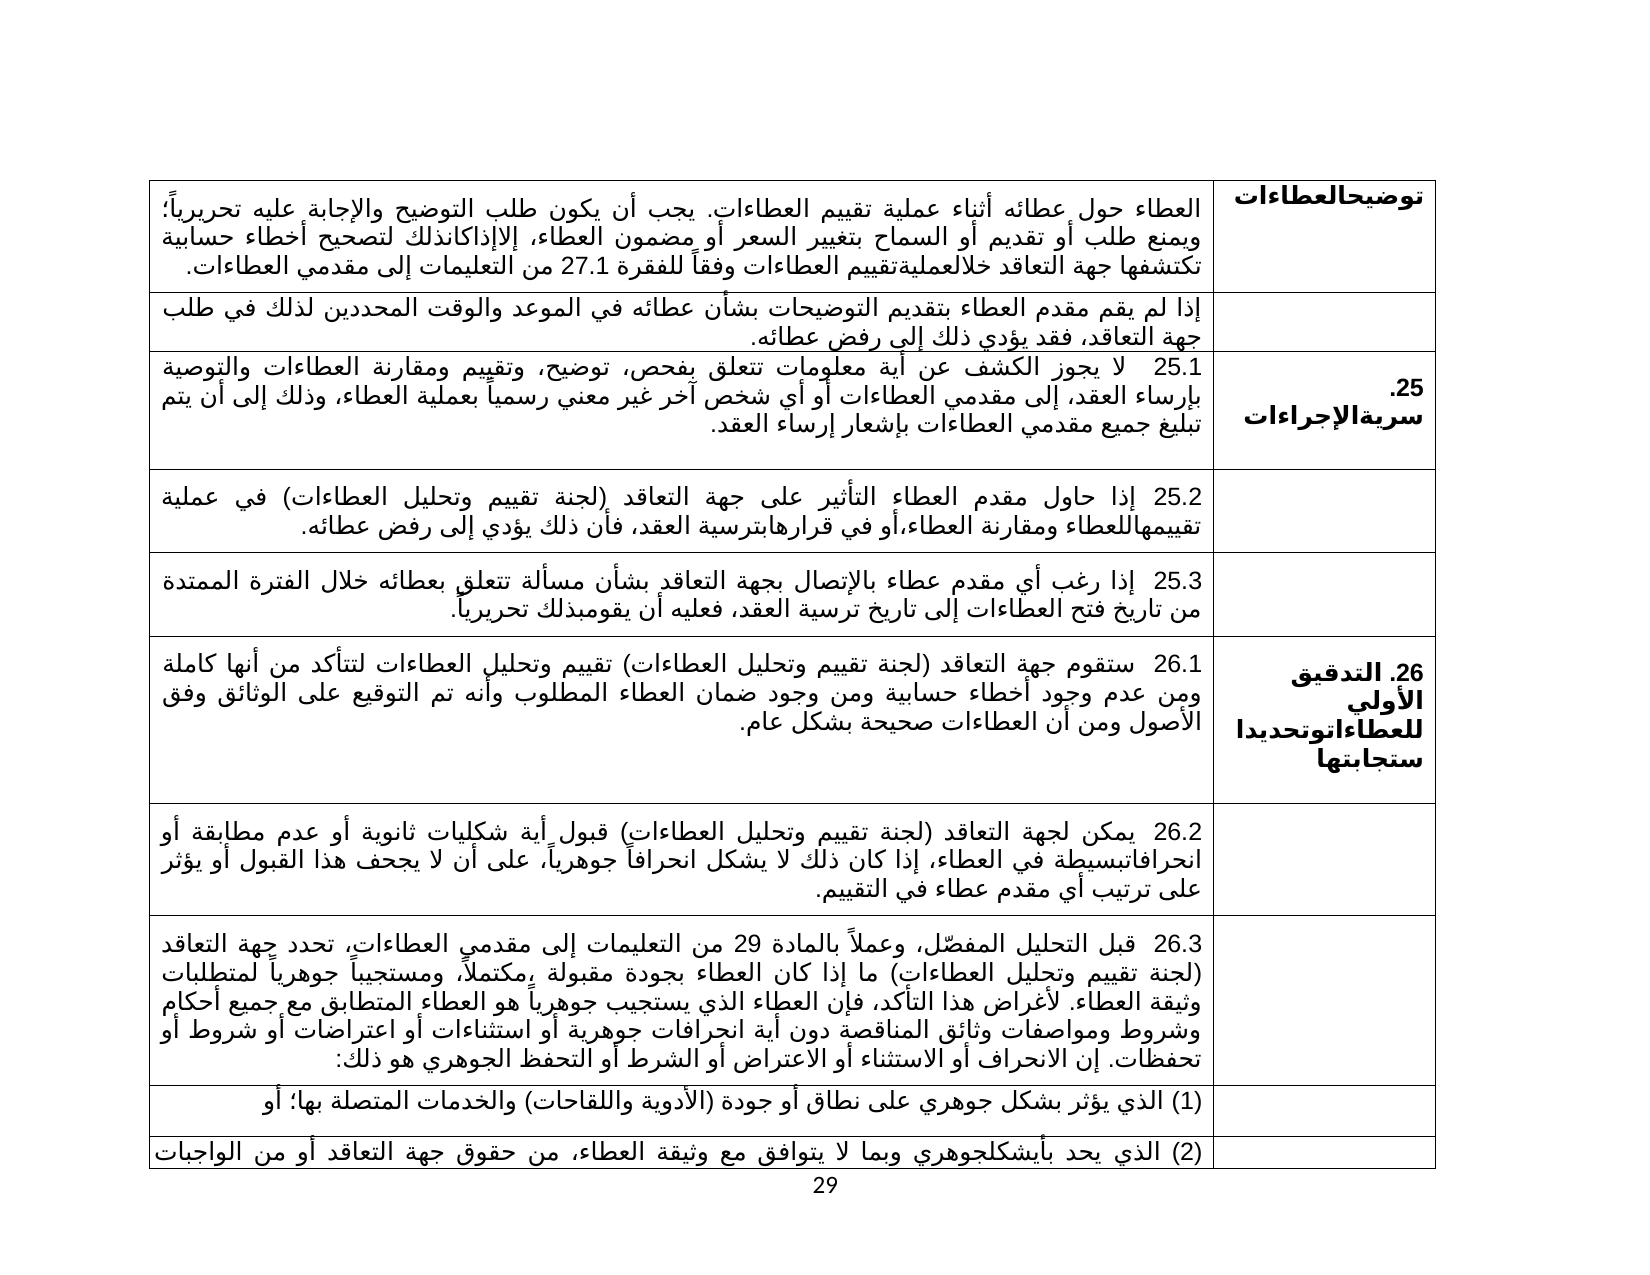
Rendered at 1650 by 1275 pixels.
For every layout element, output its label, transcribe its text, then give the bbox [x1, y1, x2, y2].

table_cell [1214, 1086, 1435, 1136]
table_cell 25.3 إذا رغب أي مقدم عطاء بالإتصال بجهة التعاقد بشأن مسألة تتعلق بعطائه خلال الفترة الممتدة من تاريخ فتح العطاءات إلى تاريخ ترسية العقد، فعليه أن يقومبذلك تحريرياً. [150, 553, 1213, 636]
table_cell [1214, 1137, 1435, 1167]
table_cell 26.1 ستقوم جهة التعاقد (لجنة تقييم وتحليل العطاءات) تقييم وتحليل العطاءات لتتأكد من أنها كاملة ومن عدم وجود أخطاء حسابية ومن وجود ضمان العطاء المطلوب وأنه تم التوقيع على الوثائق وفق الأصول ومن أن العطاءات صحيحة بشكل عام. [150, 637, 1213, 803]
table_cell إذا لم يقم مقدم العطاء بتقديم التوضيحات بشأن عطائه في الموعد والوقت المحددين لذلك في طلب جهة التعاقد، فقد يؤدي ذلك إلى رفض عطائه. [150, 293, 1213, 351]
table_cell 25. سريةالإجراءات [1214, 352, 1435, 469]
table_cell [1214, 553, 1435, 636]
table_cell [1214, 804, 1435, 915]
table_cell (1) الذي يؤثر بشكل جوهري على نطاق أو جودة (الأدوية واللقاحات) والخدمات المتصلة بها؛ أو [150, 1086, 1213, 1136]
table_cell [1214, 293, 1435, 351]
table_cell 25.1 لا يجوز الكشف عن أية معلومات تتعلق بفحص، توضيح، وتقييم ومقارنة العطاءات والتوصية بإرساء العقد، إلى مقدمي العطاءات أو أي شخص آخر غير معني رسمياً بعملية العطاء، وذلك إلى أن يتم تبليغ جميع مقدمي العطاءات بإشعار إرساء العقد. [150, 352, 1213, 469]
table_cell 25.2 إذا حاول مقدم العطاء التأثير على جهة التعاقد (لجنة تقييم وتحليل العطاءات) في عملية تقييمهاللعطاء ومقارنة العطاء،أو في قرارهابترسية العقد، فأن ذلك يؤدي إلى رفض عطائه. [150, 470, 1213, 552]
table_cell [150, 1137, 1213, 1167]
table_cell 26.3 قبل التحليل المفصّل، وعملاً بالمادة 29 من التعليمات إلى مقدمي العطاءات، تحدد جهة التعاقد (لجنة تقييم وتحليل العطاءات) ما إذا كان العطاء بجودة مقبولة ،مكتملاً، ومستجيباً جوهرياً لمتطلبات وثيقة العطاء. لأغراض هذا التأكد، فإن العطاء الذي يستجيب جوهرياً هو العطاء المتطابق مع جميع أحكام وشروط ومواصفات وثائق المناقصة دون أية انحرافات جوهرية أو استثناءات أو اعتراضات أو شروط أو تحفظات. إن الانحراف أو الاستثناء أو الاعتراض أو الشرط أو التحفظ الجوهري هو ذلك: [150, 916, 1213, 1085]
table_cell 24. توضيحالعطاءات [1214, 181, 1435, 292]
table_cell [150, 181, 1213, 292]
table_cell [1214, 916, 1435, 1085]
table_cell 26. التدقيق الأولي للعطاءاتوتحديداستجابتها [1214, 637, 1435, 803]
table_cell 26.2 يمكن لجهة التعاقد (لجنة تقييم وتحليل العطاءات) قبول أية شكليات ثانوية أو عدم مطابقة أو انحرافاتبسيطة في العطاء، إذا كان ذلك لا يشكل انحرافاً جوهرياً، على أن لا يجحف هذا القبول أو يؤثر على ترتيب أي مقدم عطاء في التقييم. [150, 804, 1213, 915]
table_cell [1214, 470, 1435, 552]
